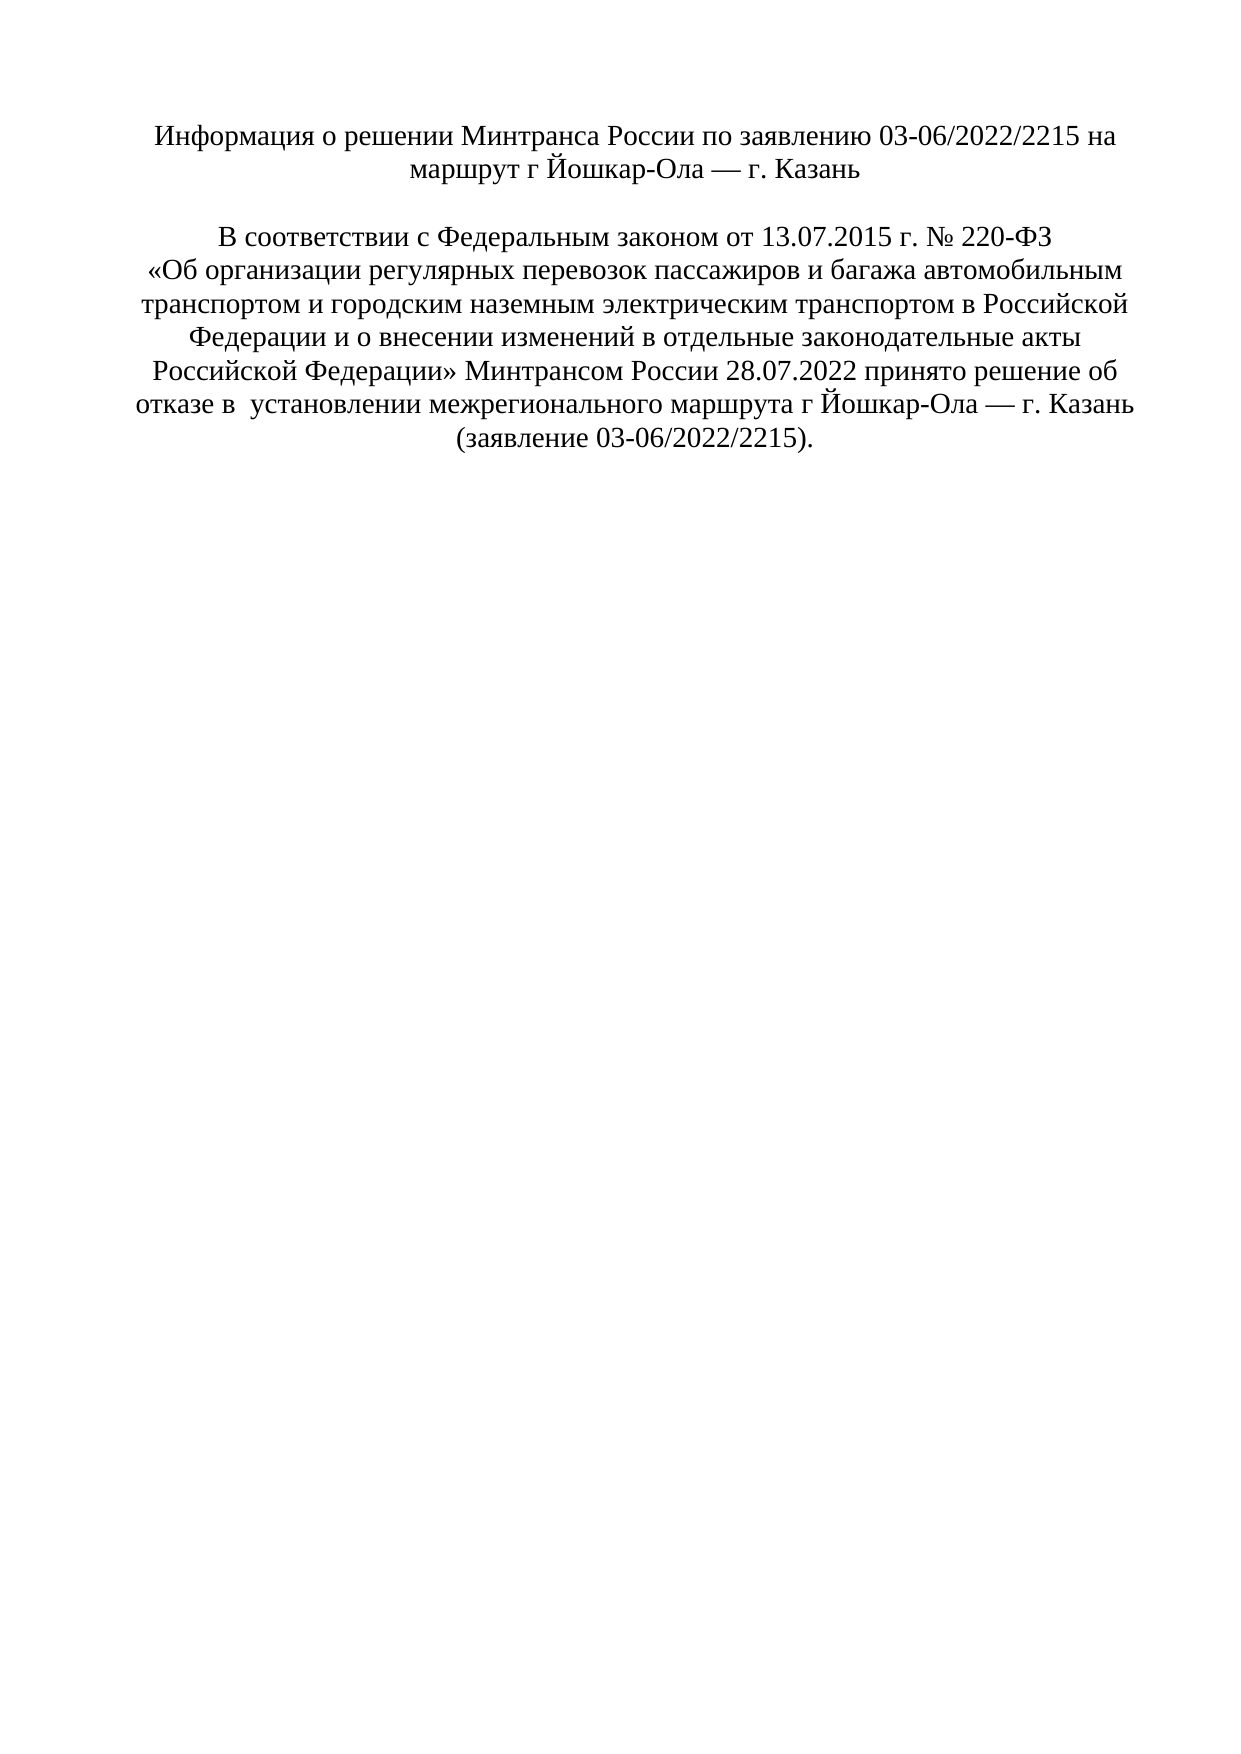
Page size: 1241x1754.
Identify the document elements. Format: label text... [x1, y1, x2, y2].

text Информация о решении Минтранса России по заявлению 03-06/2022/2215 на маршрут г Йошкар-Ола — г. Казань [118, 118, 1152, 185]
text В соответствии с Федеральным законом от 13.07.2015 г. № 220-ФЗ «Об организации регулярных перевозок пассажиров и багажа автомобильным транспортом и городским наземным электрическим транспортом в Российской Федерации и о внесении изменений в отдельные законодательные акты Российской Федерации» Минтрансом России 28.07.2022 принято решение об отказе в установлении межрегионального маршрута г Йошкар-Ола — г. Казань (заявление 03-06/2022/2215). [118, 219, 1152, 453]
